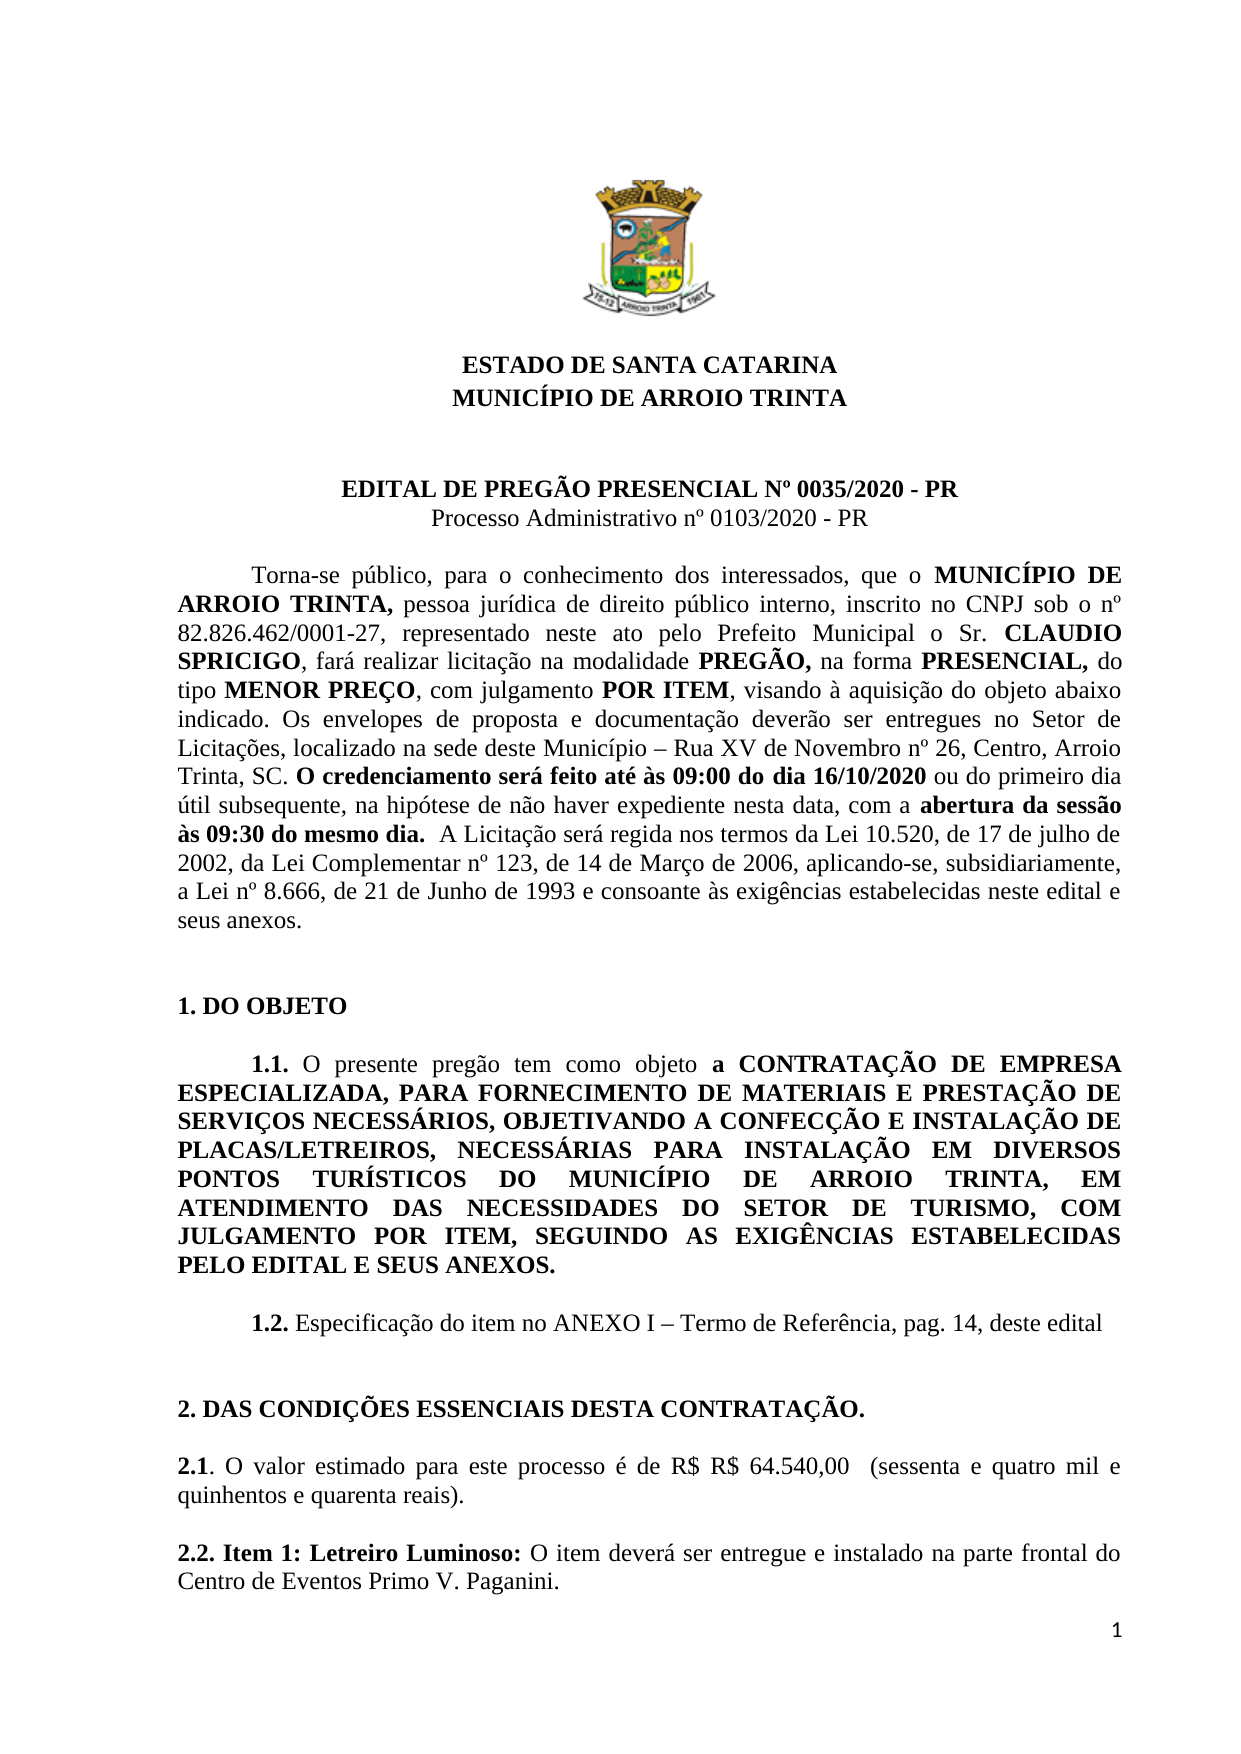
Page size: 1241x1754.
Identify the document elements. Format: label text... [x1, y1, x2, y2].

text 1. DO OBJETO [177, 991, 1122, 1020]
text Torna-se público, para o conhecimento dos interessados, que o Município de Arroio Trinta, pessoa jurídica de direito público interno, inscrito no CNPJ sob o nº 82.826.462/0001-27, representado neste ato pelo Prefeito Municipal o Sr. CLAUDIO SPRICIGO, fará realizar licitação na modalidade PREGÃO, na forma PRESENCIAL, do tipo MENOR PREÇO, com julgamento Por item, visando à aquisição do objeto abaixo indicado. Os envelopes de proposta e documentação deverão ser entregues no Setor de Licitações, localizado na sede deste Município – Rua XV de Novembro nº 26, Centro, Arroio Trinta, SC. O credenciamento será feito até às 09:00 do dia 16/10/2020 ou do primeiro dia útil subsequente, na hipótese de não haver expediente nesta data, com a abertura da sessão às 09:30 do mesmo dia. A Licitação será regida nos termos da Lei 10.520, de 17 de julho de 2002, da Lei Complementar nº 123, de 14 de Março de 2006, aplicando-se, subsidiariamente, a Lei nº 8.666, de 21 de Junho de 1993 e consoante às exigências estabelecidas neste edital e seus anexos. [177, 560, 1122, 934]
picture [579, 177, 720, 318]
text Processo Administrativo nº 0103/2020 - PR [177, 503, 1122, 531]
text MUNICÍPIO DE ARROIO TRINTA [177, 383, 1122, 412]
text 2.1. O valor estimado para este processo é de R$ R$ 64.540,00 (sessenta e quatro mil e quinhentos e quarenta reais). [177, 1451, 1122, 1509]
text EDITAL DE PREGÃO PRESENCIAL Nº 0035/2020 - PR [177, 474, 1122, 503]
text 2.2. Item 1: Letreiro Luminoso: O item deverá ser entregue e instalado na parte frontal do Centro de Eventos Primo V. Paganini. [177, 1538, 1122, 1595]
text 1.2. Especificação do item no ANEXO I – Termo de Referência, pag. 14, deste edital [177, 1308, 1122, 1336]
text 2. DAS CONDIÇÕES ESSENCIAIS DESTA CONTRATAÇÃO. [177, 1394, 1122, 1423]
text 1.1. O presente pregão tem como objeto a CONTRATAÇÃO DE EMPRESA ESPECIALIZADA, PARA FORNECIMENTO DE MATERIAIS E PRESTAÇÃO DE SERVIÇOS NECESSÁRIOS, OBJETIVANDO A CONFECÇÃO E INSTALAÇÃO DE PLACAS/LETREIROS, NECESSÁRIAS PARA INSTALAÇÃO EM DIVERSOS PONTOS TURÍSTICOS DO MUNICÍPIO DE ARROIO TRINTA, EM ATENDIMENTO DAS NECESSIDADES DO SETOR DE TURISMO, COM JULGAMENTO POR ITEM, SEGUINDO AS EXIGÊNCIAS ESTABELECIDAS PELO EDITAL E SEUS ANEXOS. [177, 1049, 1122, 1279]
text ESTADO DE SANTA CATARINA [177, 350, 1122, 379]
